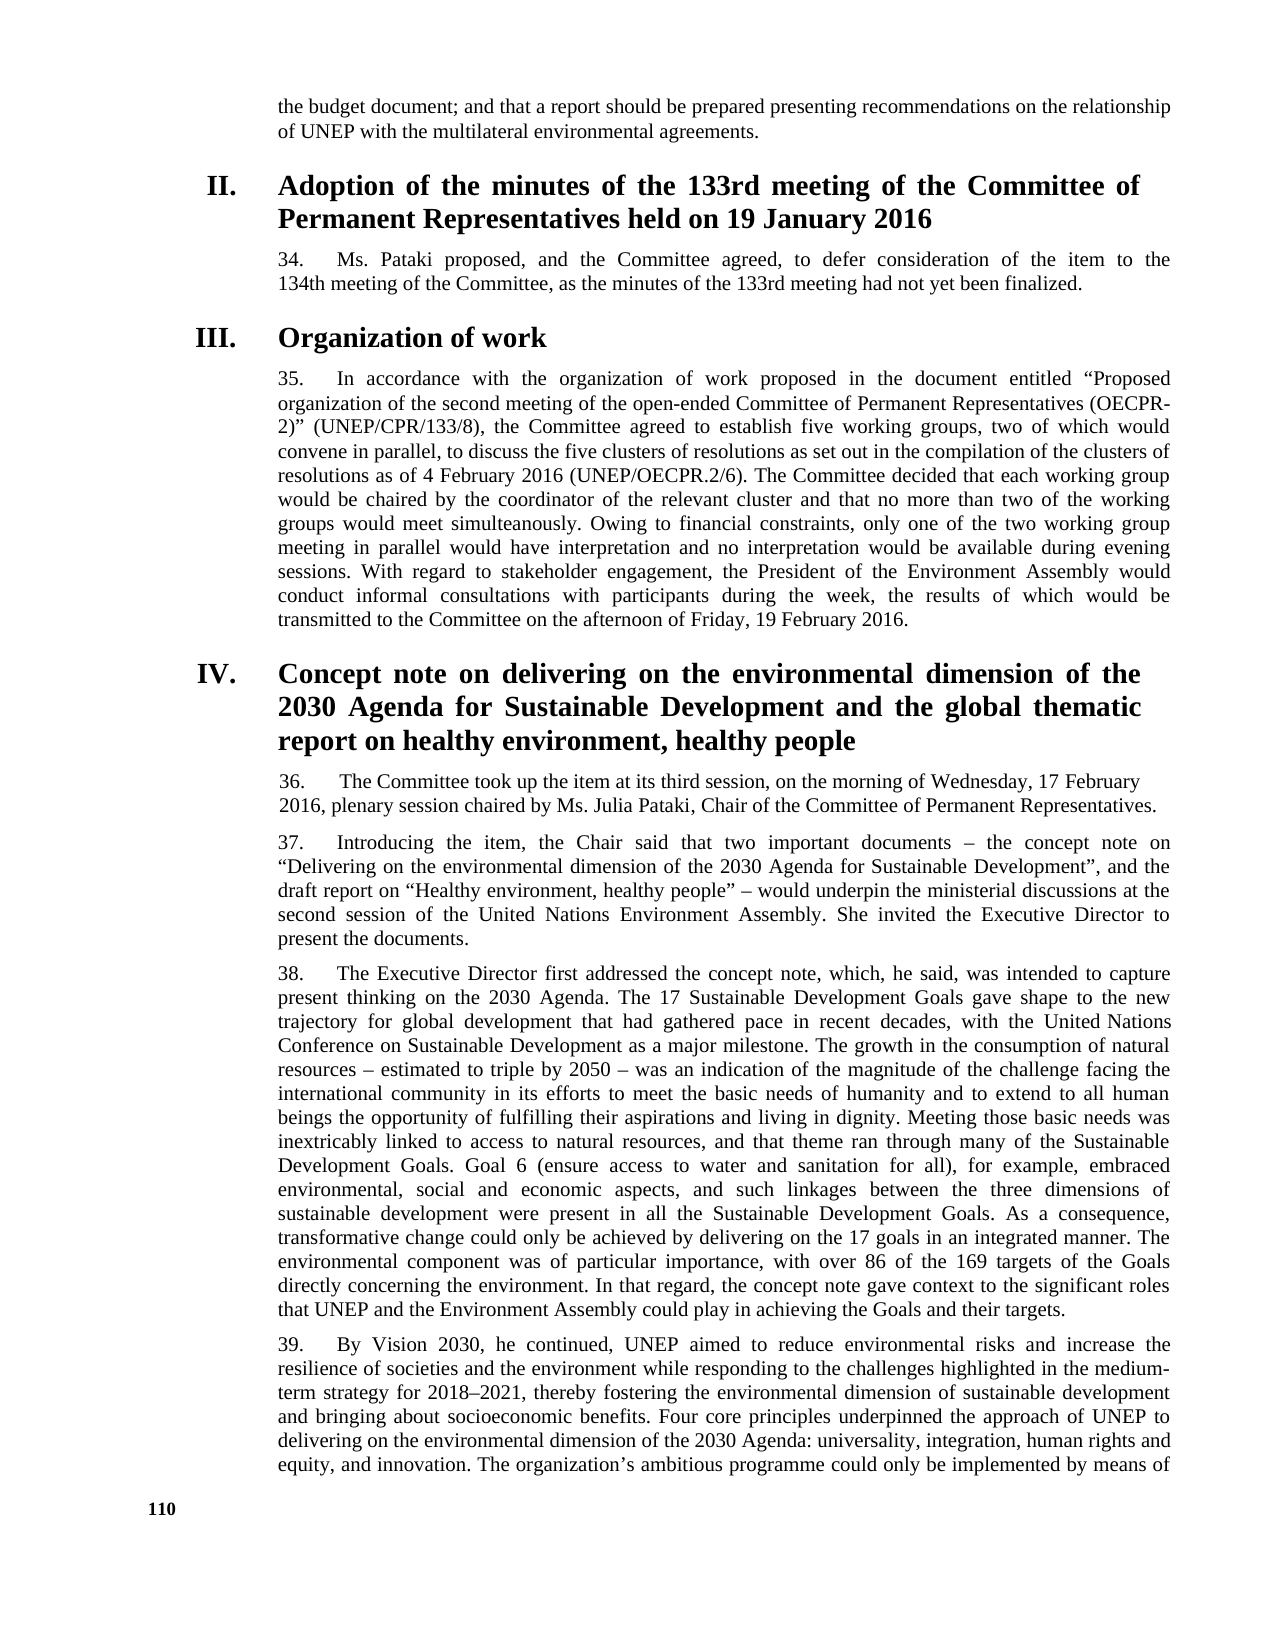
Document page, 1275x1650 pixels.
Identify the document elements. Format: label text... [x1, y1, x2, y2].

text IV. Concept note on delivering on the environmental dimension of the 2030 Agenda for Sustainable Development and the global thematic report on healthy environment, healthy people [148, 656, 1142, 757]
list The Executive Director first addressed the concept note, which, he said, was intended to capture present thinking on the 2030 Agenda. The 17 Sustainable Development Goals gave shape to the new trajectory for global development that had gathered pace in recent decades, with the United Nations Conference on Sustainable Development as a major milestone. The growth in the consumption of natural resources – estimated to triple by 2050 – was an indication of the magnitude of the challenge facing the international community in its efforts to meet the basic needs of humanity and to extend to all human beings the opportunity of fulfilling their aspirations and living in dignity. Meeting those basic needs was inextricably linked to access to natural resources, and that theme ran through many of the Sustainable Development Goals. Goal 6 (ensure access to water and sanitation for all), for example, embraced environmental, social and economic aspects, and such linkages between the three dimensions of sustainable development were present in all the Sustainable Development Goals. As a consequence, transformative change could only be achieved by delivering on the 17 goals in an integrated manner. The environmental component was of particular importance, with over 86 of the 169 targets of the Goals directly concerning the environment. In that regard, the concept note gave context to the significant roles that UNEP and the Environment Assembly could play in achieving the Goals and their targets. [278, 961, 1172, 1321]
list Introducing the item, the Chair said that two important documents – the concept note on “Delivering on the environmental dimension of the 2030 Agenda for Sustainable Development”, and the draft report on “Healthy environment, healthy people” – would underpin the ministerial discussions at the second session of the United Nations Environment Assembly. She invited the Executive Director to present the documents. [278, 830, 1172, 950]
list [278, 94, 1172, 143]
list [278, 1332, 1172, 1476]
list Ms. Pataki proposed, and the Committee agreed, to defer consideration of the item to the 134th meeting of the Committee, as the minutes of the 133rd meeting had not yet been finalized. [278, 247, 1172, 295]
list In accordance with the organization of work proposed in the document entitled “Proposed organization of the second meeting of the open-ended Committee of Permanent Representatives (OECPR-2)” (UNEP/CPR/133/8), the Committee agreed to establish five working groups, two of which would convene in parallel, to discuss the five clusters of resolutions as set out in the compilation of the clusters of resolutions as of 4 February 2016 (UNEP/OECPR.2/6). The Committee decided that each working group would be chaired by the coordinator of the relevant cluster and that no more than two of the working groups would meet simulteanously. Owing to financial constraints, only one of the two working group meeting in parallel would have interpretation and no interpretation would be available during evening sessions. With regard to stakeholder engagement, the President of the Environment Assembly would conduct informal consultations with participants during the week, the results of which would be transmitted to the Committee on the afternoon of Friday, 19 February 2016. [278, 366, 1172, 631]
text III. Organization of work [148, 320, 1142, 354]
text The Committee took up the item at its third session, on the morning of Wednesday, 17 February 2016, plenary session chaired by Ms. Julia Pataki, Chair of the Committee of Permanent Representatives. [279, 769, 1172, 817]
text II. Adoption of the minutes of the 133rd meeting of the Committee of Permanent Representatives held on 19 January 2016 [148, 168, 1142, 235]
